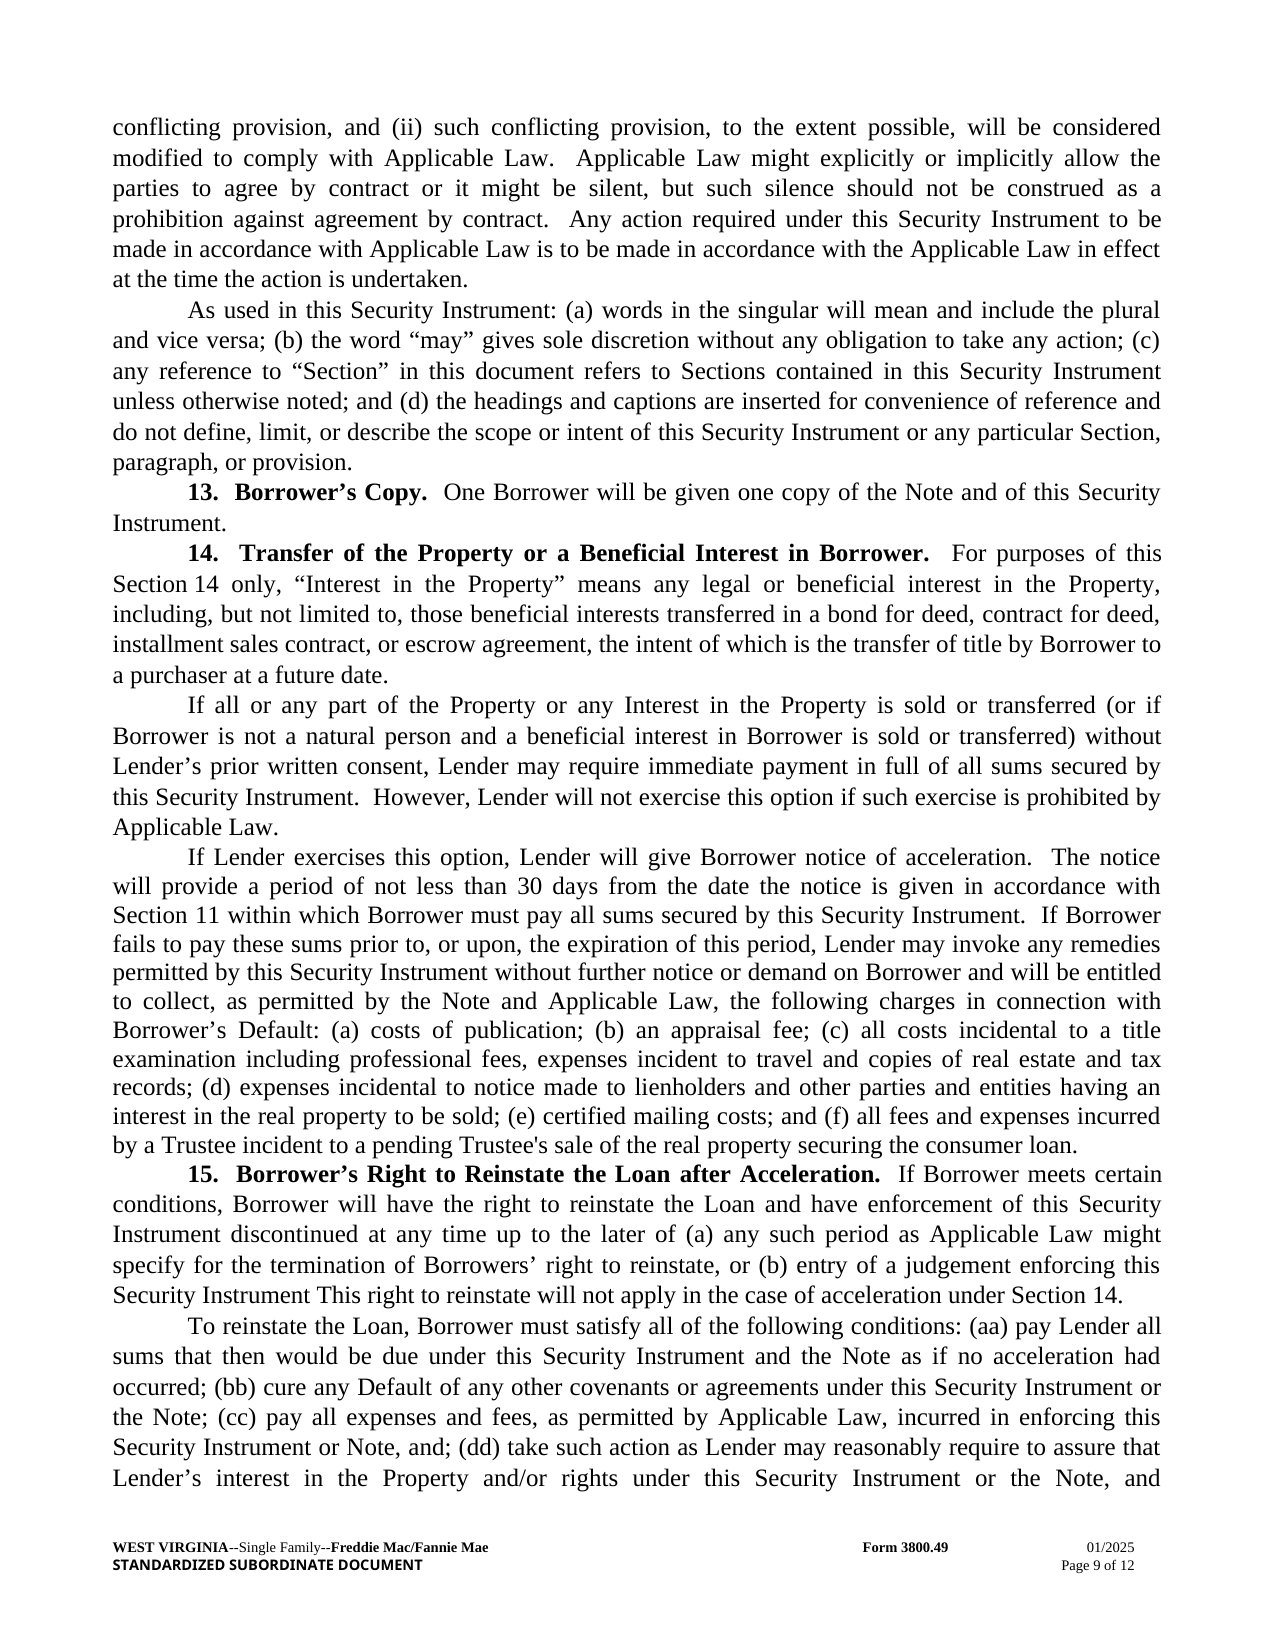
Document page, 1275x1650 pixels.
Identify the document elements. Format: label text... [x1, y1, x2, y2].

text As used in this Security Instrument: (a) words in the singular will mean and include the plural and vice versa; (b) the word “may” gives sole discretion without any obligation to take any action; (c) any reference to “Section” in this document refers to Sections contained in this Security Instrument unless otherwise noted; and (d) the headings and captions are inserted for convenience of reference and do not define, limit, or describe the scope or intent of this Security Instrument or any particular Section, paragraph, or provision. [112, 295, 1162, 476]
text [112, 112, 1162, 293]
text 15. Borrower’s Right to Reinstate the Loan after Acceleration. If Borrower meets certain conditions, Borrower will have the right to reinstate the Loan and have enforcement of this Security Instrument discontinued at any time up to the later of (a) any such period as Applicable Law might specify for the termination of Borrowers’ right to reinstate, or (b) entry of a judgement enforcing this Security Instrument This right to reinstate will not apply in the case of acceleration under Section 14. [112, 1159, 1162, 1309]
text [112, 1311, 1162, 1492]
text If Lender exercises this option, Lender will give Borrower notice of acceleration. The notice will provide a period of not less than 30 days from the date the notice is given in accordance with Section 11 within which Borrower must pay all sums secured by this Security Instrument. If Borrower fails to pay these sums prior to, or upon, the expiration of this period, Lender may invoke any remedies permitted by this Security Instrument without further notice or demand on Borrower and will be entitled to collect, as permitted by the Note and Applicable Law, the following charges in connection with Borrower’s Default: (a) costs of publication; (b) an appraisal fee; (c) all costs incidental to a title examination including professional fees, expenses incident to travel and copies of real estate and tax records; (d) expenses incidental to notice made to lienholders and other parties and entities having an interest in the real property to be sold; (e) certified mailing costs; and (f) all fees and expenses incurred by a Trustee incident to a pending Trustee's sale of the real property securing the consumer loan. [112, 842, 1162, 1159]
text 14. Transfer of the Property or a Beneficial Interest in Borrower. For purposes of this Section 14 only, “Interest in the Property” means any legal or beneficial interest in the Property, including, but not limited to, those beneficial interests transferred in a bond for deed, contract for deed, installment sales contract, or escrow agreement, the intent of which is the transfer of title by Borrower to a purchaser at a future date. [112, 538, 1162, 689]
text If all or any part of the Property or any Interest in the Property is sold or transferred (or if Borrower is not a natural person and a beneficial interest in Borrower is sold or transferred) without Lender’s prior written consent, Lender may require immediate payment in full of all sums secured by this Security Instrument. However, Lender will not exercise this option if such exercise is prohibited by Applicable Law. [112, 690, 1162, 841]
text 13. Borrower’s Copy. One Borrower will be given one copy of the Note and of this Security Instrument. [112, 477, 1162, 537]
